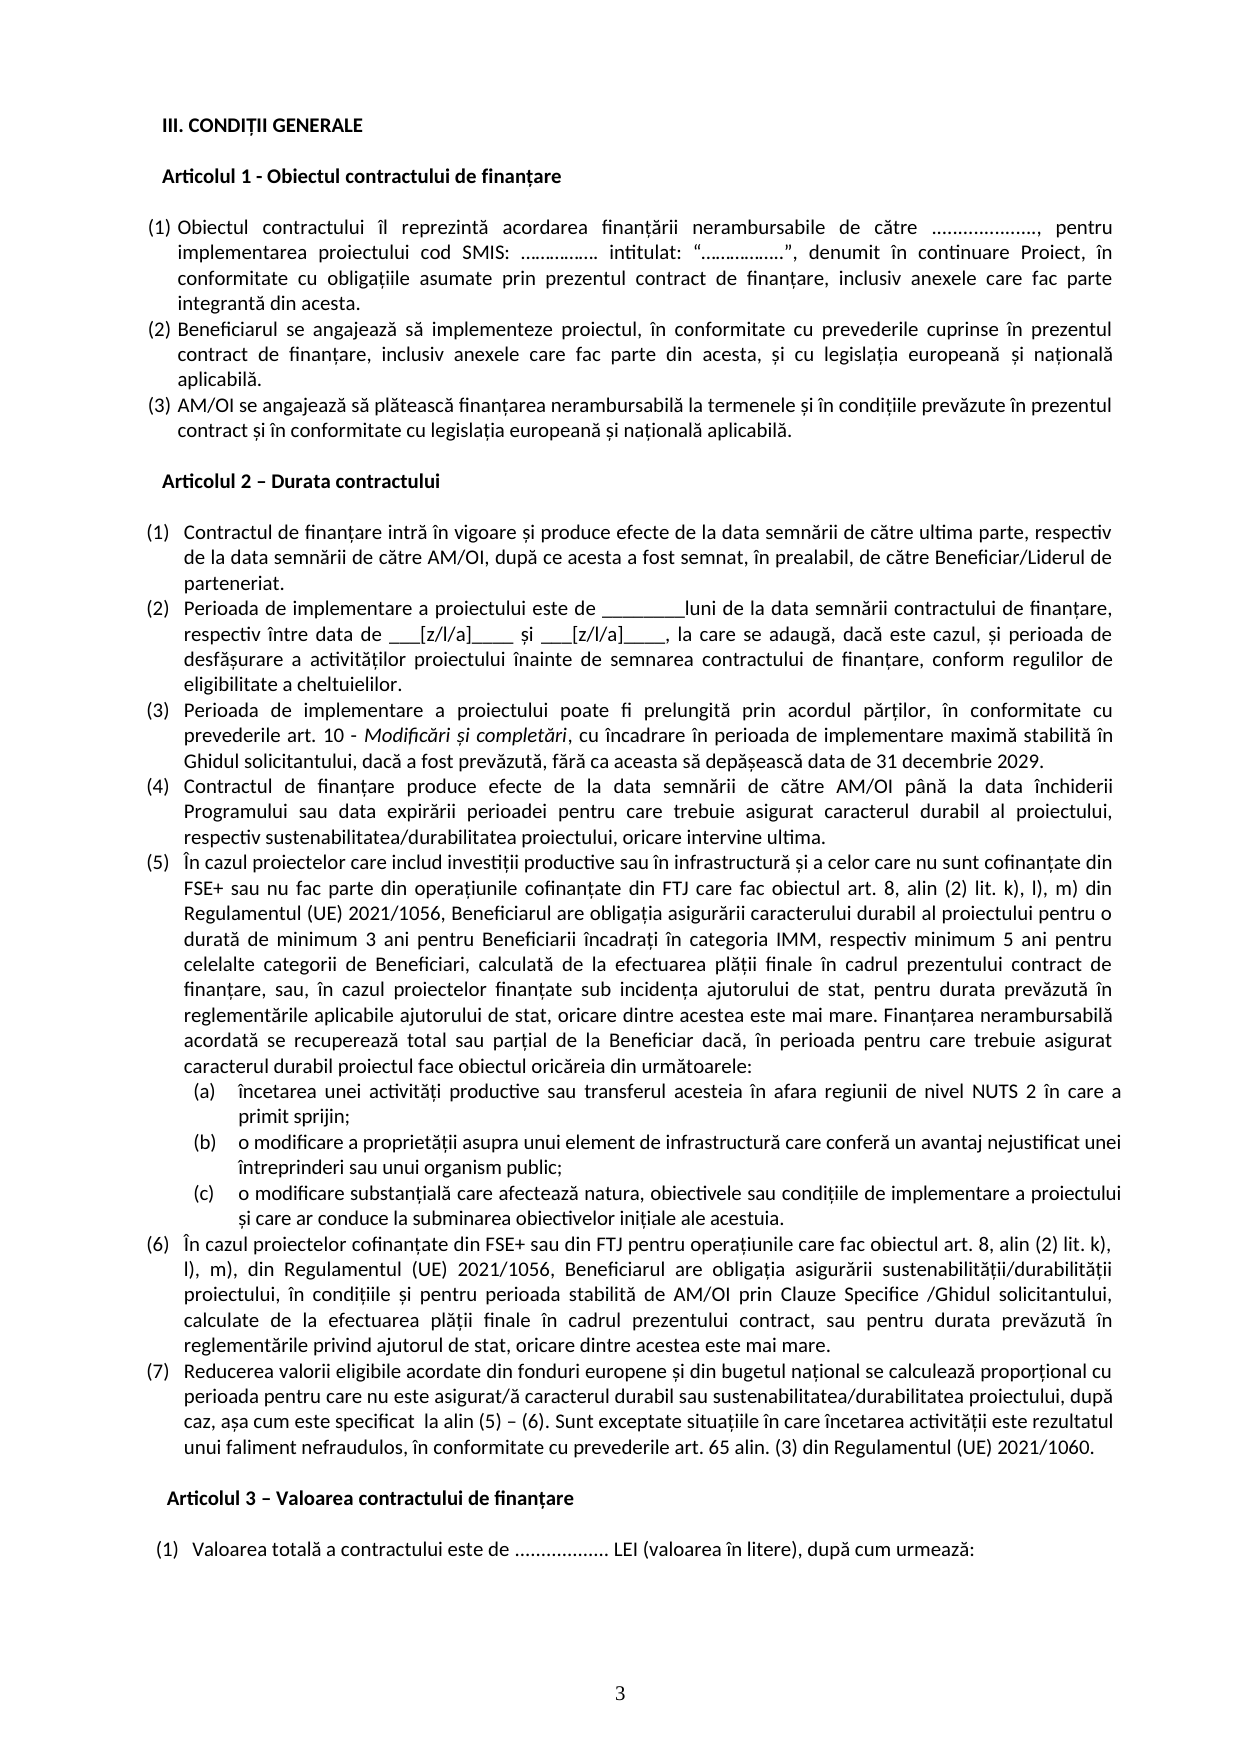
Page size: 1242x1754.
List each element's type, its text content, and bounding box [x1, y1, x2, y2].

list Perioada de implementare a proiectului poate fi prelungită prin acordul părților, în conformitate cu prevederile art. 10 - Modificări și completări, cu încadrare în perioada de implementare maximă stabilită în Ghidul solicitantului, dacă a fost prevăzută, fără ca aceasta să depășească data de 31 decembrie 2029. [146, 697, 1114, 773]
text III. CONDIȚII GENERALE [118, 112, 1122, 138]
list Reducerea valorii eligibile acordate din fonduri europene și din bugetul național se calculează proporțional cu perioada pentru care nu este asigurat/ă caracterul durabil sau sustenabilitatea/durabilitatea proiectului, după caz, așa cum este specificat la alin (5) – (6). Sunt exceptate situațiile în care încetarea activității este rezultatul unui faliment nefraudulos, în conformitate cu prevederile art. 65 alin. (3) din Regulamentul (UE) 2021/1060. [146, 1358, 1114, 1459]
text Articolul 1 - Obiectul contractului de finanțare [118, 163, 1122, 189]
list În cazul proiectelor cofinanțate din FSE+ sau din FTJ pentru operațiunile care fac obiectul art. 8, alin (2) lit. k), l), m), din Regulamentul (UE) 2021/1056, Beneficiarul are obligația asigurării sustenabilității/durabilității proiectului, în condițiile și pentru perioada stabilită de AM/OI prin Clauze Specifice /Ghidul solicitantului, calculate de la efectuarea plății finale în cadrul prezentului contract, sau pentru durata prevăzută în reglementările privind ajutorul de stat, oricare dintre acestea este mai mare. [146, 1231, 1114, 1358]
list Contractul de finanțare intră în vigoare și produce efecte de la data semnării de către ultima parte, respectiv de la data semnării de către AM/OI, după ce acesta a fost semnat, în prealabil, de către Beneficiar/Liderul de parteneriat. [146, 519, 1114, 595]
list În cazul proiectelor care includ investiții productive sau în infrastructură și a celor care nu sunt cofinanțate din FSE+ sau nu fac parte din operațiunile cofinanțate din FTJ care fac obiectul art. 8, alin (2) lit. k), l), m) din Regulamentul (UE) 2021/1056, Beneficiarul are obligația asigurării caracterului durabil al proiectului pentru o durată de minimum 3 ani pentru Beneficiarii încadrați în categoria IMM, respectiv minimum 5 ani pentru celelalte categorii de Beneficiari, calculată de la efectuarea plății finale în cadrul prezentului contract de finanțare, sau, în cazul proiectelor finanțate sub incidența ajutorului de stat, pentru durata prevăzută în reglementările aplicabile ajutorului de stat, oricare dintre acestea este mai mare. Finanțarea nerambursabilă acordată se recuperează total sau parțial de la Beneficiar dacă, în perioada pentru care trebuie asigurat caracterul durabil proiectul face obiectul oricăreia din următoarele: [146, 849, 1114, 1078]
list Obiectul contractului îl reprezintă acordarea finanțării nerambursabile de către ...................., pentru implementarea proiectului cod SMIS: ……………. intitulat: “……………..”, denumit în continuare Proiect, în conformitate cu obligațiile asumate prin prezentul contract de finanțare, inclusiv anexele care fac parte integrantă din acesta. [148, 214, 1114, 316]
list Contractul de finanțare produce efecte de la data semnării de către AM/OI până la data închiderii Programului sau data expirării perioadei pentru care trebuie asigurat caracterul durabil al proiectului, respectiv sustenabilitatea/durabilitatea proiectului, oricare intervine ultima. [146, 773, 1114, 849]
text Articolul 2 – Durata contractului [162, 468, 1122, 494]
text Articolul 3 – Valoarea contractului de finanțare [118, 1485, 1122, 1510]
list o modificare substanțială care afectează natura, obiectivele sau condițiile de implementare a proiectului și care ar conduce la subminarea obiectivelor inițiale ale acestuia. [193, 1180, 1122, 1231]
list o modificare a proprietății asupra unui element de infrastructură care conferă un avantaj nejustificat unei întreprinderi sau unui organism public; [193, 1129, 1122, 1180]
list Beneficiarul se angajează să implementeze proiectul, în conformitate cu prevederile cuprinse în prezentul contract de finanțare, inclusiv anexele care fac parte din acesta, și cu legislația europeană şi națională aplicabilă. [148, 316, 1114, 392]
list încetarea unei activități productive sau transferul acesteia în afara regiunii de nivel NUTS 2 în care a primit sprijin; [193, 1078, 1122, 1129]
list Valoarea totală a contractului este de .................. LEI (valoarea în litere), după cum urmează: [156, 1536, 1114, 1561]
list AM/OI se angajează să plătească finanțarea nerambursabilă la termenele și în condițiile prevăzute în prezentul contract și în conformitate cu legislația europeană și națională aplicabilă. [148, 392, 1114, 443]
list Perioada de implementare a proiectului este de ________luni de la data semnării contractului de finanțare, respectiv între data de ___[z/l/a]____ și ___[z/l/a]____, la care se adaugă, dacă este cazul, și perioada de desfășurare a activităților proiectului înainte de semnarea contractului de finanțare, conform regulilor de eligibilitate a cheltuielilor. [146, 595, 1114, 697]
